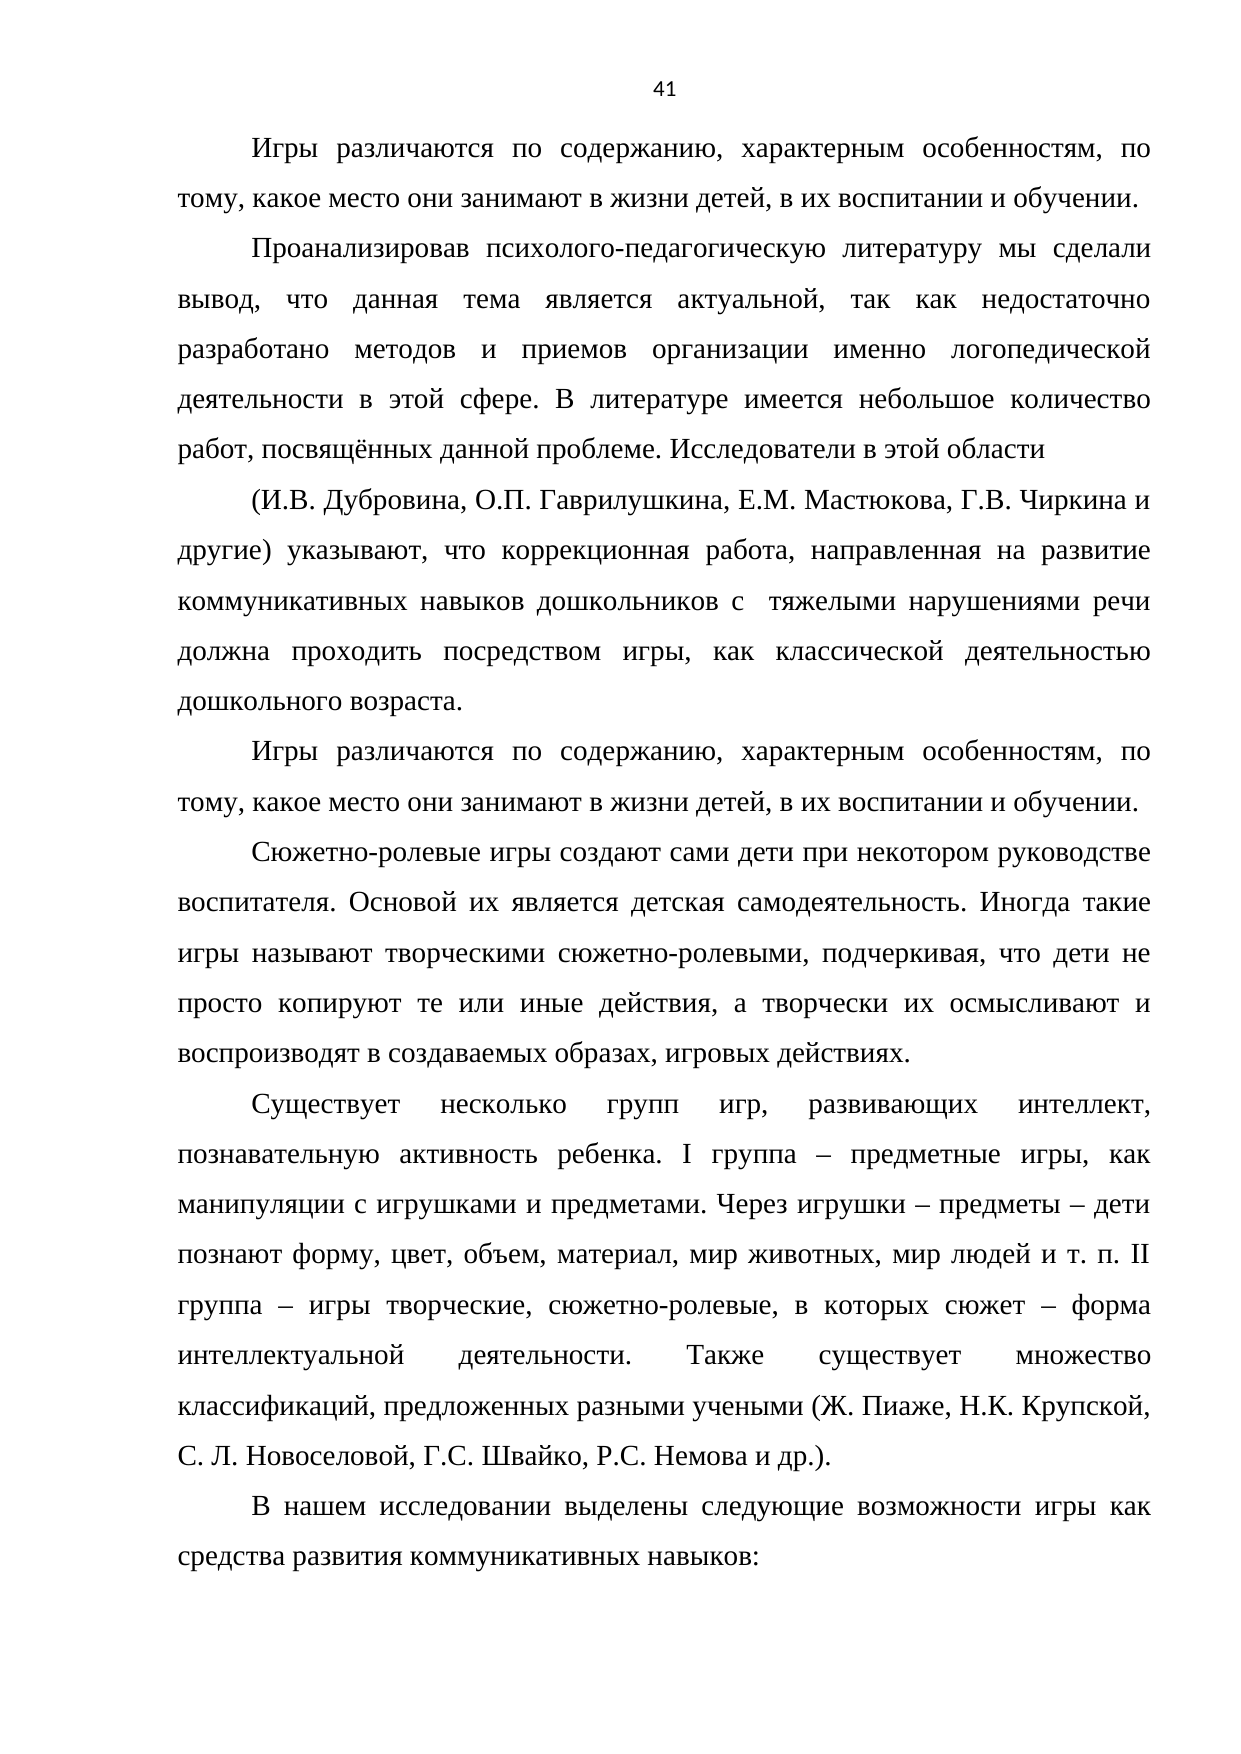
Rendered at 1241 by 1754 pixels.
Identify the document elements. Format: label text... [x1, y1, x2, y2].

text Существует несколько групп игр, развивающих интеллект, познавательную активность ребенка. I группа – предметные игры, как манипуляции с игрушками и предметами. Через игрушки – предметы – дети познают форму, цвет, объем, материал, мир животных, мир людей и т. п. II группа – игры творческие, сюжетно-ролевые, в которых сюжет – форма интеллектуальной деятельности. Также существует множество классификаций, предложенных разными учеными (Ж. Пиаже, Н.К. Крупской, С. Л. Новоселовой, Г.С. Швайко, Р.С. Немова и др.). [177, 1086, 1152, 1471]
text Игры различаются по содержанию, характерным особенностям, по тому, какое место они занимают в жизни детей, в их воспитании и обучении. [177, 733, 1152, 817]
text Сюжетно-ролевые игры создают сами дети при некотором руководстве воспитателя. Основой их является детская самодеятельность. Иногда такие игры называют творческими сюжетно-ролевыми, подчеркивая, что дети не просто копируют те или иные действия, а творчески их осмысливают и воспроизводят в создаваемых образах, игровых действиях. [177, 834, 1152, 1069]
text Проанализировав психолого-педагогическую литературу мы сделали вывод, что данная тема является актуальной, так как недостаточно разработано методов и приемов организации именно логопедической деятельности в этой сфере. В литературе имеется небольшое количество работ, посвящённых данной проблеме. Исследователи в этой области [177, 230, 1152, 465]
text В нашем исследовании выделены следующие возможности игры как средства развития коммуникативных навыков: [177, 1488, 1152, 1572]
text Игры различаются по содержанию, характерным особенностям, по тому, какое место они занимают в жизни детей, в их воспитании и обучении. [177, 130, 1152, 214]
text (И.В. Дубровина, О.П. Гаврилушкина, Е.М. Мастюкова, Г.В. Чиркина и другие) указывают, что коррекционная работа, направленная на развитие коммуникативных навыков дошкольников с тяжелыми нарушениями речи должна проходить посредством игры, как классической деятельностью дошкольного возраста. [177, 482, 1152, 717]
